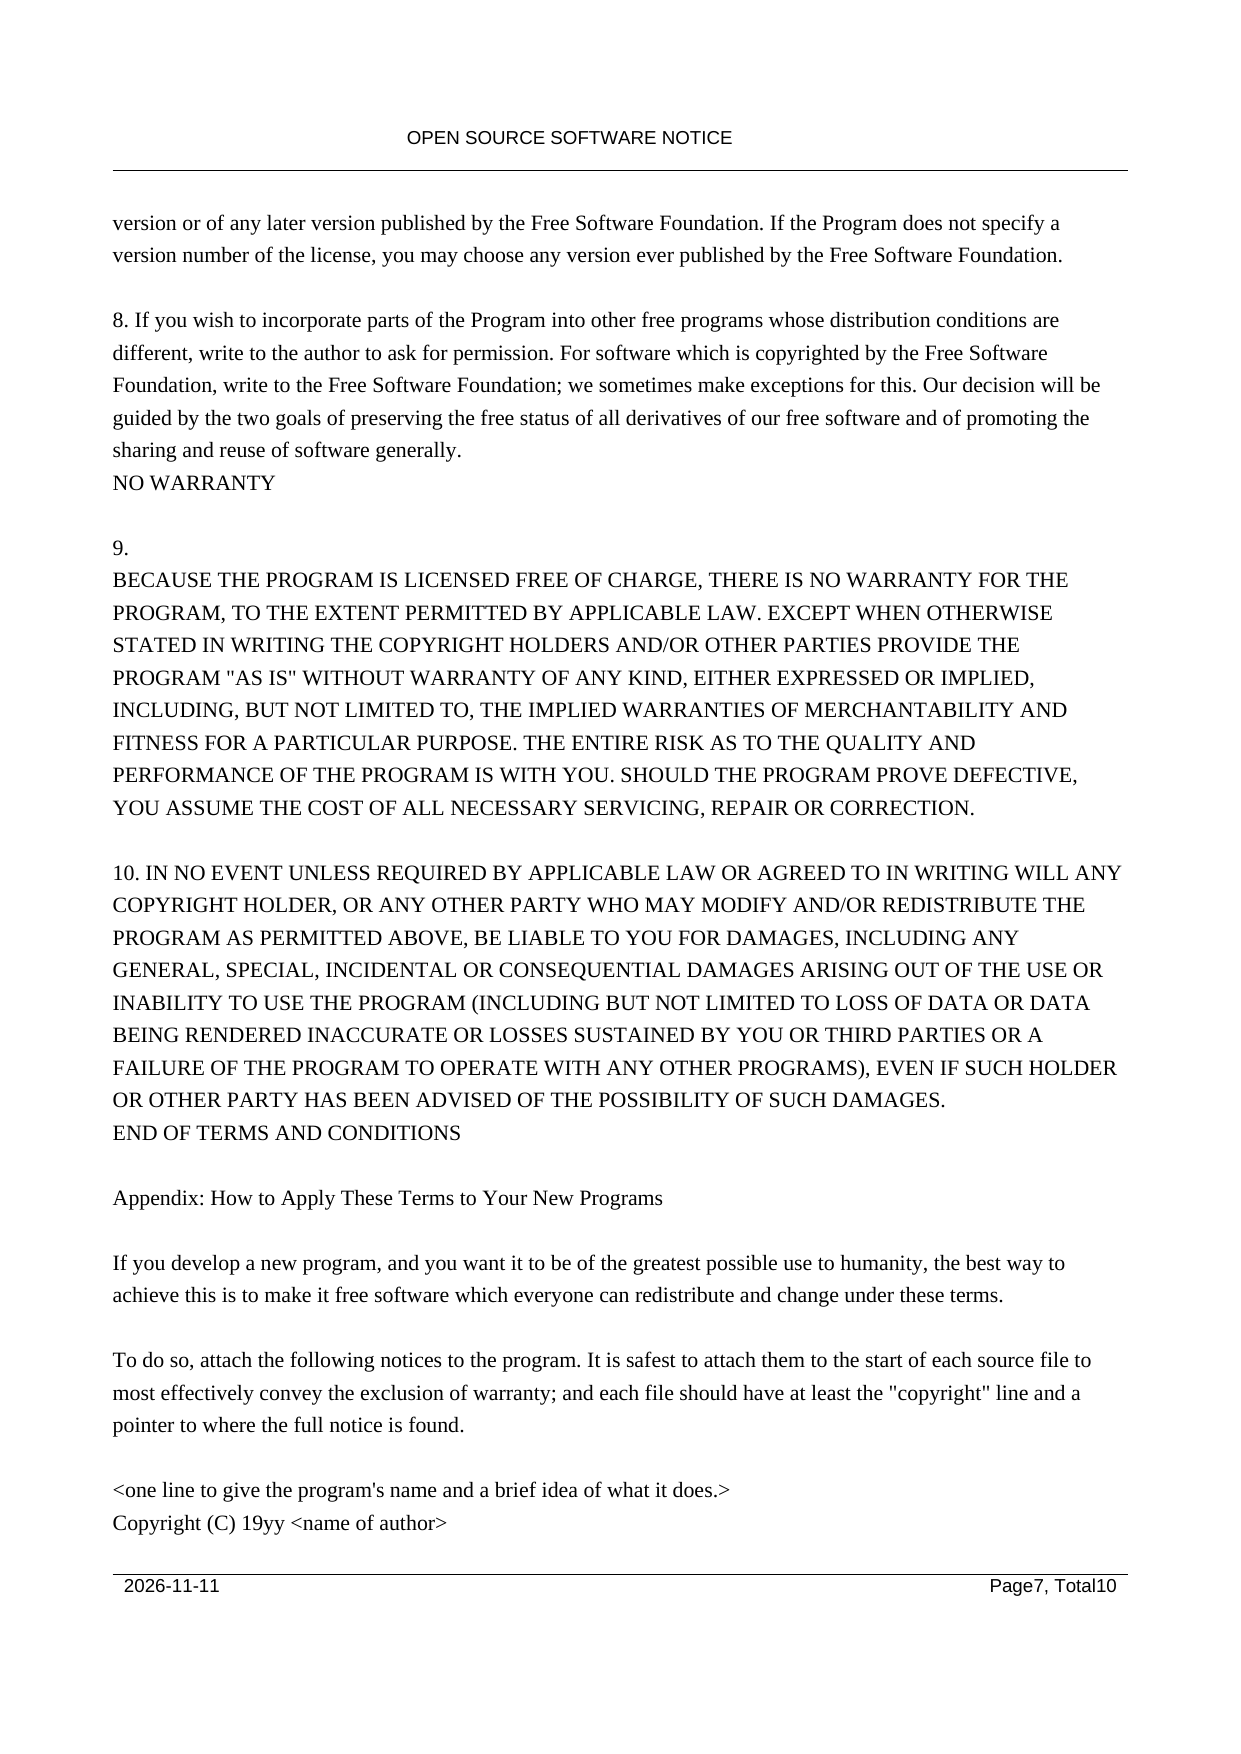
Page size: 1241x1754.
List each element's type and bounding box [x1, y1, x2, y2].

text [112, 206, 1128, 1539]
